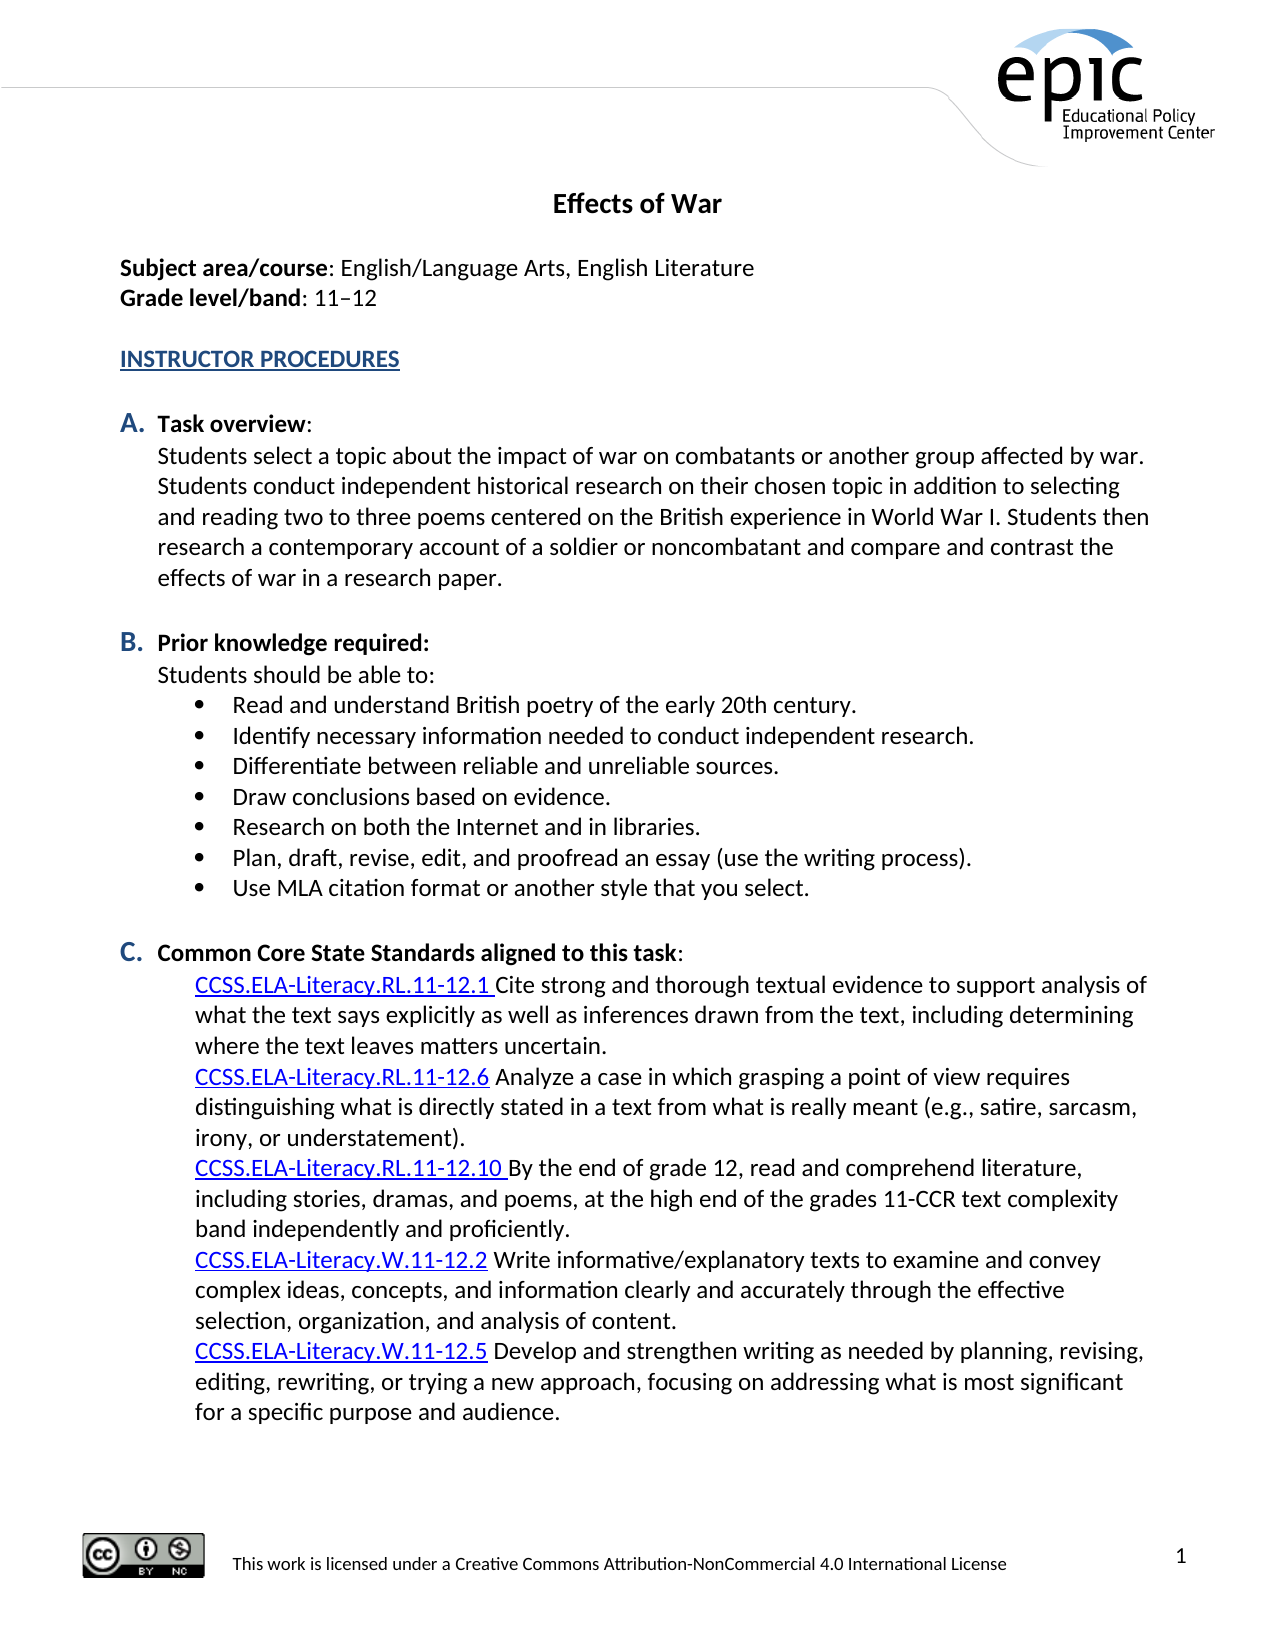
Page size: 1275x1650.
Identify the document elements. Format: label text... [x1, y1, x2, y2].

list Use MLA citation format or another style that you select. [195, 872, 1155, 903]
text CCSS.ELA-Literacy.RL.11-12.10 By the end of grade 12, read and comprehend literature, including stories, dramas, and poems, at the high end of the grades 11-CCR text complexity band independently and proficiently. [195, 1152, 1155, 1244]
text CCSS.ELA-Literacy.W.11-12.5 Develop and strengthen writing as needed by planning, revising, editing, rewriting, or trying a new approach, focusing on addressing what is most significant for a specific purpose and audience. [195, 1335, 1155, 1427]
list Draw conclusions based on evidence. [195, 781, 1155, 811]
text Effects of War [120, 186, 1155, 221]
list Task overview: [120, 404, 1155, 440]
list Prior knowledge required: [120, 623, 1155, 659]
list Common Core State Standards aligned to this task: [120, 933, 1155, 969]
picture [0, 28, 1271, 166]
list Read and understand British poetry of the early 20th century. [195, 689, 1155, 720]
text INSTRUCTOR PROCEDURES [120, 343, 1155, 374]
text CCSS.ELA-Literacy.W.11-12.2 Write informative/explanatory texts to examine and convey complex ideas, concepts, and information clearly and accurately through the effective selection, organization, and analysis of content. [195, 1244, 1155, 1335]
text Grade level/band: 11–12 [120, 282, 1155, 313]
text Students should be able to: [157, 659, 1155, 689]
list Differentiate between reliable and unreliable sources. [195, 750, 1155, 781]
text Subject area/course: English/Language Arts, English Literature [120, 252, 1155, 282]
text CCSS.ELA-Literacy.RL.11-12.1 Cite strong and thorough textual evidence to support analysis of what the text says explicitly as well as inferences drawn from the text, including determining where the text leaves matters uncertain. [195, 969, 1155, 1061]
text CCSS.ELA-Literacy.RL.11-12.6 Analyze a case in which grasping a point of view requires distinguishing what is directly stated in a text from what is really meant (e.g., satire, sarcasm, irony, or understatement). [195, 1061, 1155, 1152]
list Identify necessary information needed to conduct independent research. [195, 720, 1155, 750]
list Plan, draft, revise, edit, and proofread an essay (use the writing process). [195, 842, 1155, 872]
list Students select a topic about the impact of war on combatants or another group affected by war. Students conduct independent historical research on their chosen topic in addition to selecting and reading two to three poems centered on the British experience in World War I. Students then research a contemporary account of a soldier or noncombatant and compare and contrast the effects of war in a research paper. [157, 440, 1155, 593]
picture [82, 1533, 205, 1578]
list Research on both the Internet and in libraries. [195, 811, 1155, 842]
